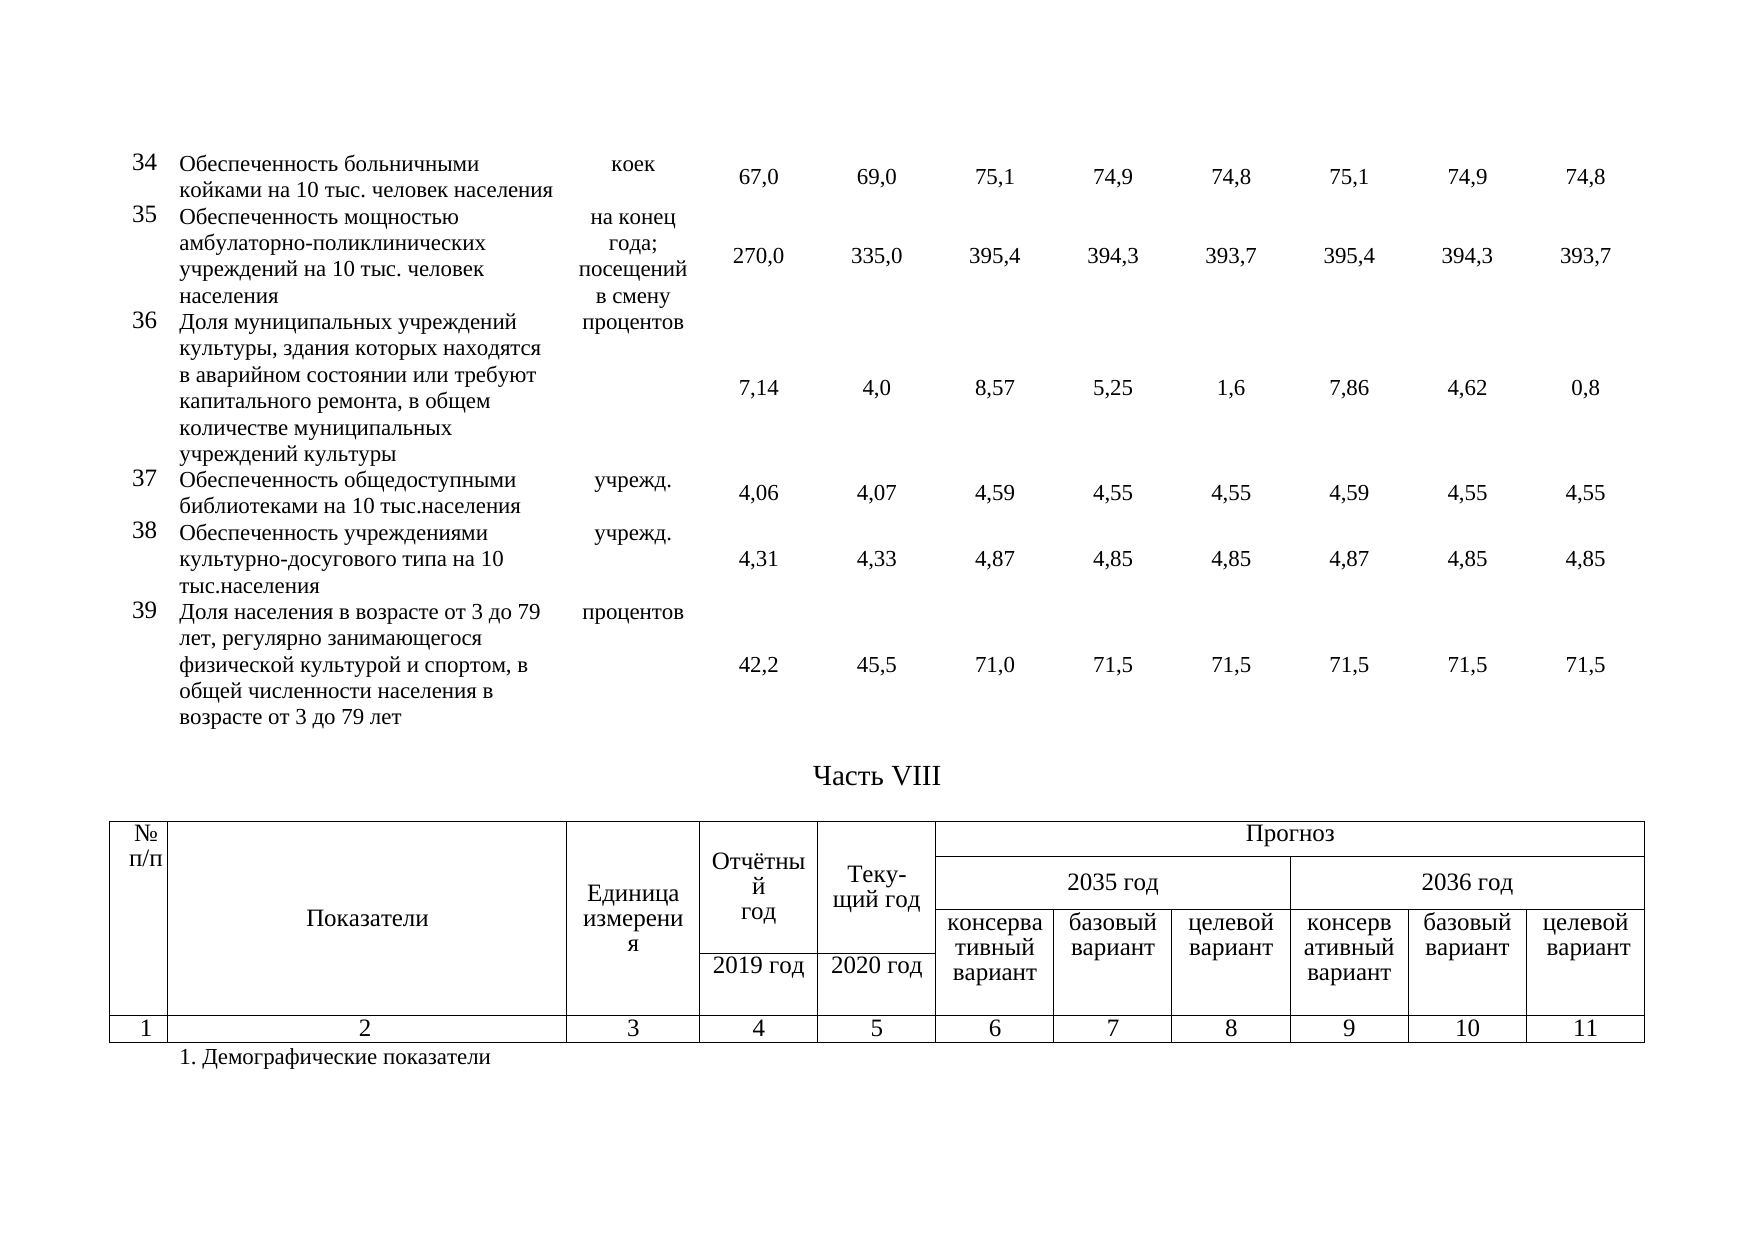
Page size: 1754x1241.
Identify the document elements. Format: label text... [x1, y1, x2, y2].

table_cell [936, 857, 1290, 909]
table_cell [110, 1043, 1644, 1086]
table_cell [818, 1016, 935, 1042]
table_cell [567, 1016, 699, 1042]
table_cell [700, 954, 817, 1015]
text Часть VIII [112, 758, 1641, 792]
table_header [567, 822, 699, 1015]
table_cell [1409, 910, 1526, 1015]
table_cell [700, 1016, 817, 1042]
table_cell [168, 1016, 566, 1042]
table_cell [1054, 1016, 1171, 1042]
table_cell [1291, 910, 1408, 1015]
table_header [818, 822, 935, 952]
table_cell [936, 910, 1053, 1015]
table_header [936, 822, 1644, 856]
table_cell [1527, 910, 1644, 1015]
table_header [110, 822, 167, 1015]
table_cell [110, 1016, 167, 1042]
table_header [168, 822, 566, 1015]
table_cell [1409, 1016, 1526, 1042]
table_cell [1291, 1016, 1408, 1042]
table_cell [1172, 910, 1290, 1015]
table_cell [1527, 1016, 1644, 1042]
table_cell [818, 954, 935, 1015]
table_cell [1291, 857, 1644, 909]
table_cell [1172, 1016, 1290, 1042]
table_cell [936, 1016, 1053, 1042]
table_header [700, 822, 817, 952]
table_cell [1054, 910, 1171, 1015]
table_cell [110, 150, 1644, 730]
